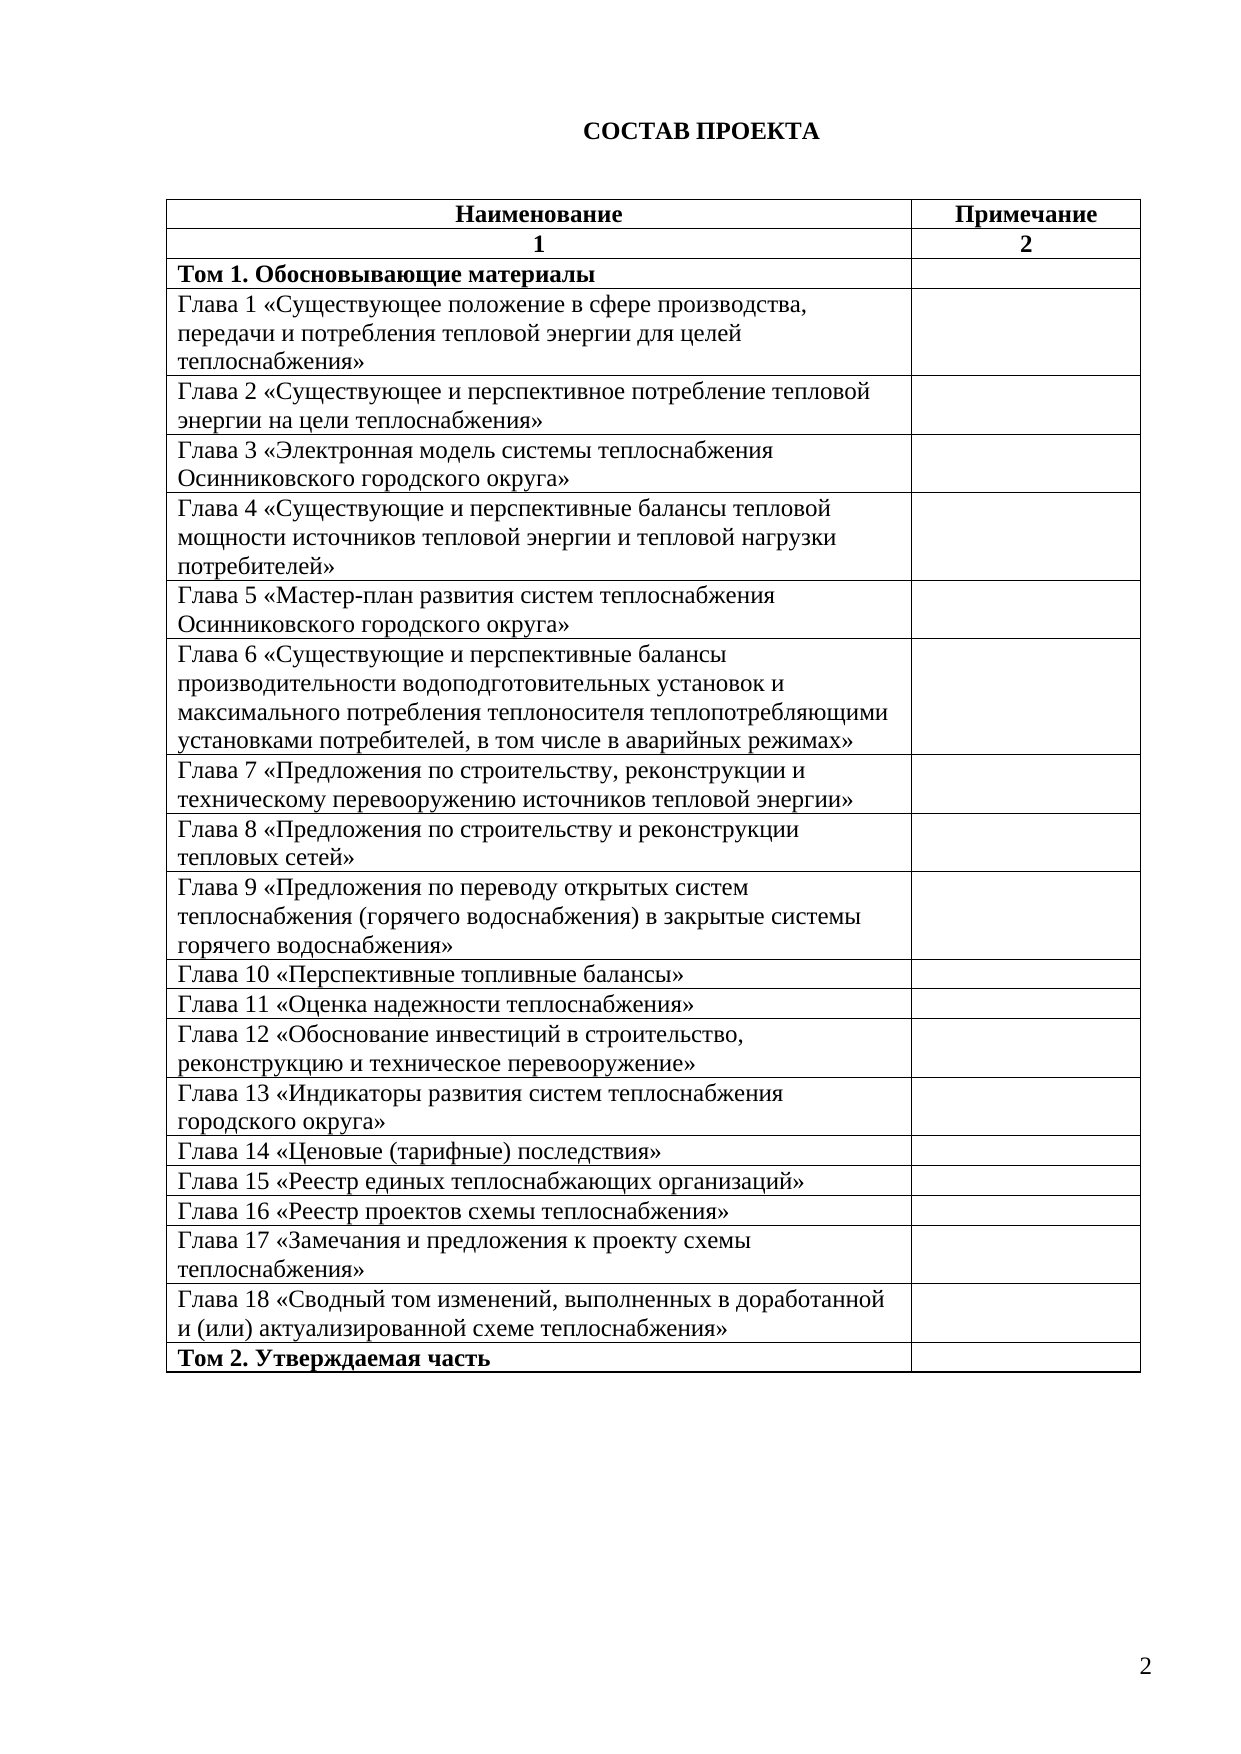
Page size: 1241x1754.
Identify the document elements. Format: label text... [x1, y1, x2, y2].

table_cell Глава 17 «Замечания и предложения к проекту схемы теплоснабжения» [167, 1226, 911, 1283]
table_header Примечание [912, 200, 1140, 228]
table_cell [912, 1136, 1140, 1165]
table_cell [912, 376, 1140, 434]
table_cell Глава 3 «Электронная модель системы теплоснабжения Осинниковского городского округа» [167, 435, 911, 492]
table_cell [912, 1284, 1140, 1342]
table_cell Глава 6 «Существующие и перспективные балансы производительности водоподготовительных установок и максимального потребления теплоносителя теплопотребляющими установками потребителей, в том числе в аварийных режимах» [167, 639, 911, 754]
table_cell Том 1. Обосновывающие материалы [167, 259, 911, 288]
text СОСТАВ ПРОЕКТА [177, 116, 1152, 145]
table_cell Глава 16 «Реестр проектов схемы теплоснабжения» [167, 1196, 911, 1224]
table_cell Глава 1 «Существующее положение в сфере производства, передачи и потребления тепловой энергии для целей теплоснабжения» [167, 289, 911, 375]
table_cell [912, 435, 1140, 492]
table_cell [912, 1196, 1140, 1224]
table_cell [912, 493, 1140, 579]
table_cell [912, 259, 1140, 288]
table_cell Глава 14 «Ценовые (тарифные) последствия» [167, 1136, 911, 1165]
table_cell Глава 2 «Существующее и перспективное потребление тепловой энергии на цели теплоснабжения» [167, 376, 911, 434]
table_cell [912, 814, 1140, 871]
table_cell Глава 7 «Предложения по строительству, реконструкции и техническому перевооружению источников тепловой энергии» [167, 755, 911, 813]
table_cell Глава 4 «Существующие и перспективные балансы тепловой мощности источников тепловой энергии и тепловой нагрузки потребителей» [167, 493, 911, 579]
table_cell [912, 639, 1140, 754]
table_cell 2 [912, 229, 1140, 258]
table_cell [912, 755, 1140, 813]
table_cell [912, 581, 1140, 638]
table_cell [912, 1019, 1140, 1077]
table_cell [912, 989, 1140, 1018]
table_cell Глава 12 «Обоснование инвестиций в строительство, реконструкцию и техническое перевооружение» [167, 1019, 911, 1077]
table_cell [912, 960, 1140, 988]
table_cell [912, 289, 1140, 375]
table_cell [912, 1343, 1140, 1371]
table_header Наименование [167, 200, 911, 228]
table_cell [912, 1226, 1140, 1283]
table_cell Глава 8 «Предложения по строительству и реконструкции тепловых сетей» [167, 814, 911, 871]
table_cell Том 2. Утверждаемая часть [167, 1343, 911, 1371]
table_cell Глава 10 «Перспективные топливные балансы» [167, 960, 911, 988]
table_cell [912, 1166, 1140, 1195]
table_cell Глава 11 «Оценка надежности теплоснабжения» [167, 989, 911, 1018]
table_cell Глава 9 «Предложения по переводу открытых систем теплоснабжения (горячего водоснабжения) в закрытые системы горячего водоснабжения» [167, 872, 911, 958]
table_cell [912, 872, 1140, 958]
table_cell Глава 13 «Индикаторы развития систем теплоснабжения городского округа» [167, 1078, 911, 1135]
table_cell [912, 1078, 1140, 1135]
table_cell 1 [167, 229, 911, 258]
table_cell Глава 18 «Сводный том изменений, выполненных в доработанной и (или) актуализированной схеме теплоснабжения» [167, 1284, 911, 1342]
table_cell Глава 15 «Реестр единых теплоснабжающих организаций» [167, 1166, 911, 1195]
table_cell Глава 5 «Мастер-план развития систем теплоснабжения Осинниковского городского округа» [167, 581, 911, 638]
